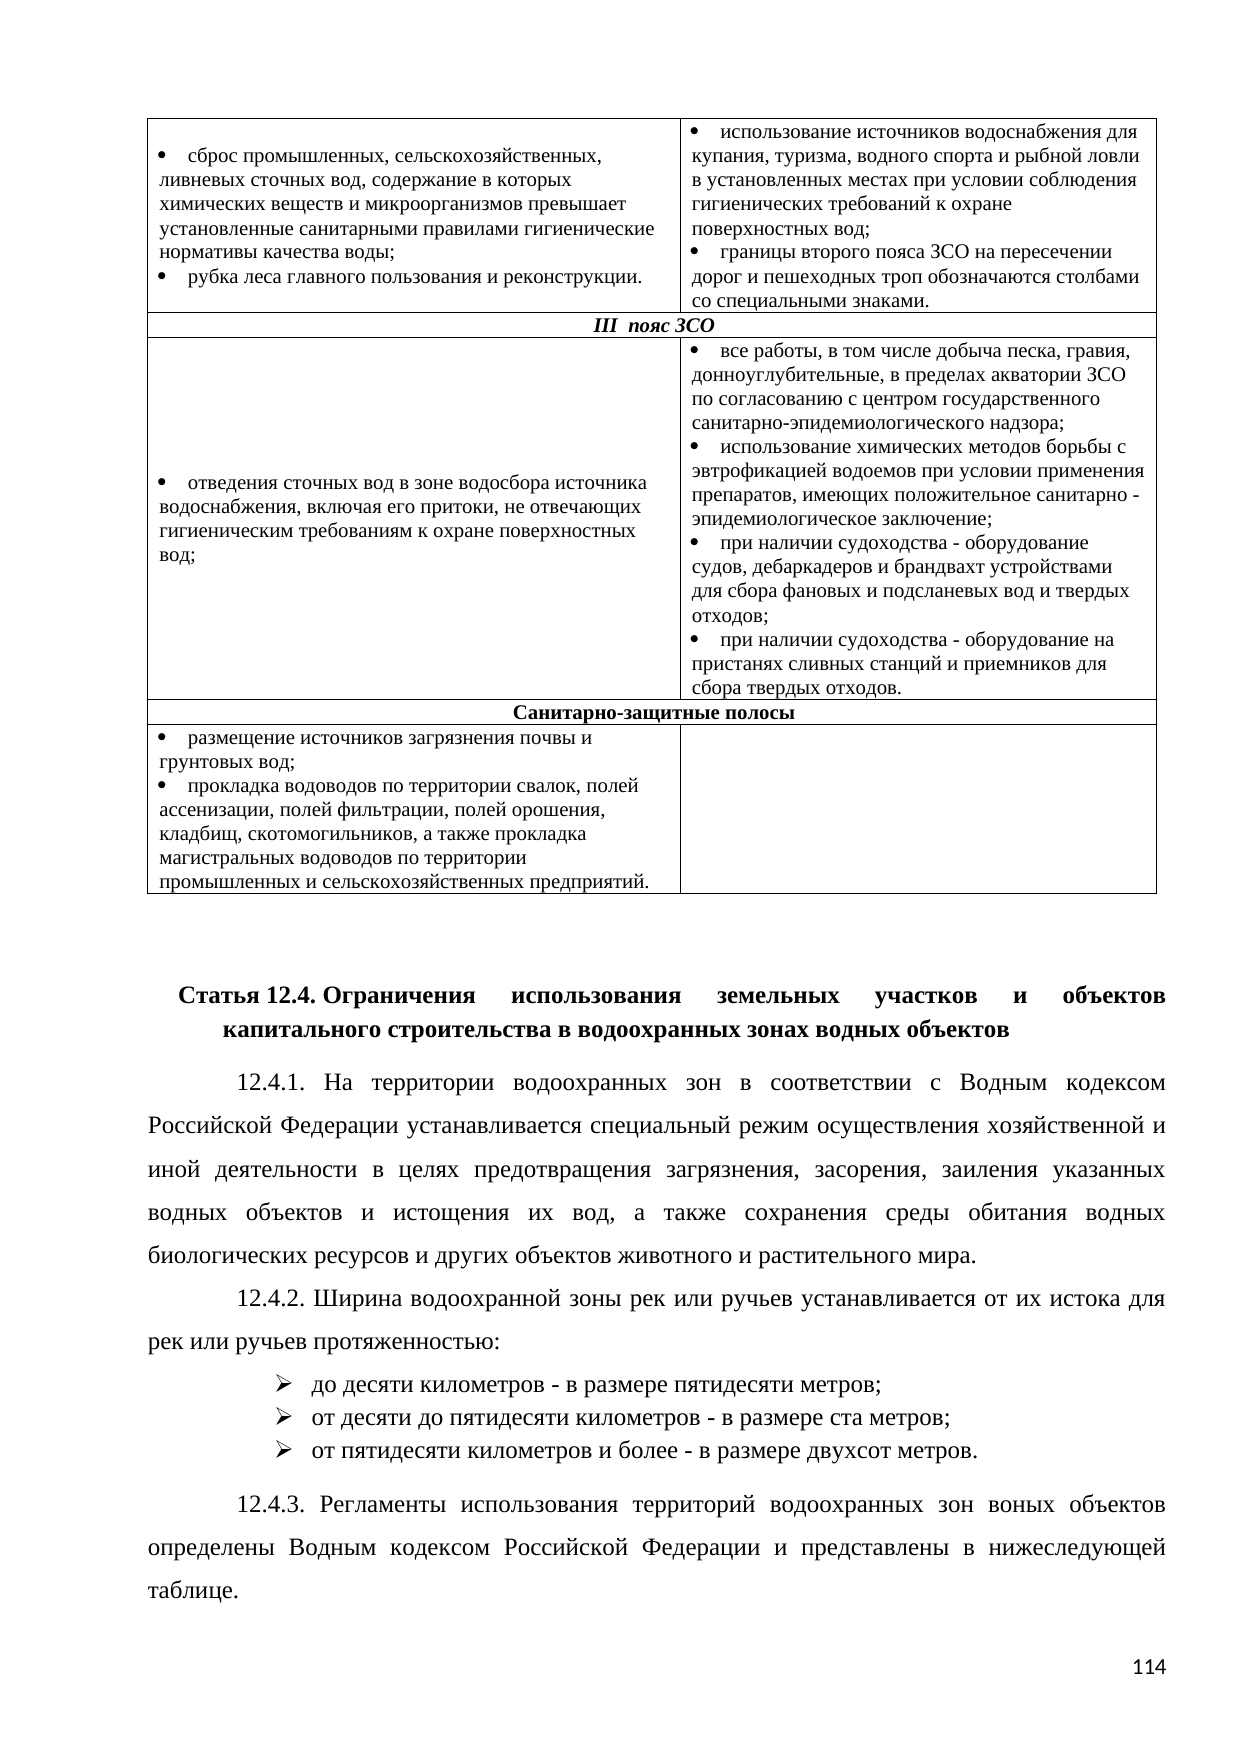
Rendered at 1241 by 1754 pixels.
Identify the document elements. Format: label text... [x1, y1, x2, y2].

table_cell размещение источников загрязнения почвы и грунтовых вод; прокладка водоводов по территории свалок, полей ассенизации, полей фильтрации, полей орошения, кладбищ, скотомогильников, а также прокладка магистральных водоводов по территории промышленных и сельскохозяйственных предприятий. [148, 725, 680, 893]
table_cell отведения сточных вод в зоне водосбора источника водоснабжения, включая его притоки, не отвечающих гигиеническим требованиям к охране поверхностных вод; [148, 338, 680, 699]
table_cell [681, 725, 1156, 893]
list Ограничения использования земельных участков и объектов капитального строительства в водоохранных зонах водных объектов [178, 981, 1167, 1042]
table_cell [681, 119, 1156, 312]
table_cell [148, 119, 680, 312]
table_cell III пояс ЗСО [148, 313, 1156, 337]
text 12.4.3. Регламенты использования территорий водоохранных зон воных объектов определены Водным кодексом Российской Федерации и представлены в нижеследующей таблице. [148, 1489, 1167, 1604]
text 12.4.1. На территории водоохранных зон в соответствии с Водным кодексом Российской Федерации устанавливается специальный режим осуществления хозяйственной и иной деятельности в целях предотвращения загрязнения, засорения, заиления указанных водных объектов и истощения их вод, а также сохранения среды обитания водных биологических ресурсов и других объектов животного и растительного мира. [148, 1067, 1167, 1269]
text 12.4.2. Ширина водоохранной зоны рек или ручьев устанавливается от их истока для рек или ручьев протяженностью: [148, 1283, 1167, 1355]
table_cell Санитарно-защитные полосы [148, 700, 1156, 724]
table_cell все работы, в том числе добыча песка, гравия, донноуглубительные, в пределах акватории ЗСО по согласованию с центром государственного санитарно-эпидемиологического надзора; использование химических методов борьбы с эвтрофикацией водоемов при условии применения препаратов, имеющих положительное санитарно - эпидемиологическое заключение; при наличии судоходства - оборудование судов, дебаркадеров и брандвахт устройствами для сбора фановых и подсланевых вод и твердых отходов; при наличии судоходства - оборудование на пристанях сливных станций и приемников для сбора твердых отходов. [681, 338, 1156, 699]
list от пятидесяти километров и более - в размере двухсот метров. [274, 1435, 1167, 1464]
list от десяти до пятидесяти километров - в размере ста метров; [274, 1402, 1167, 1431]
list до десяти километров - в размере пятидесяти метров; [274, 1369, 1167, 1398]
